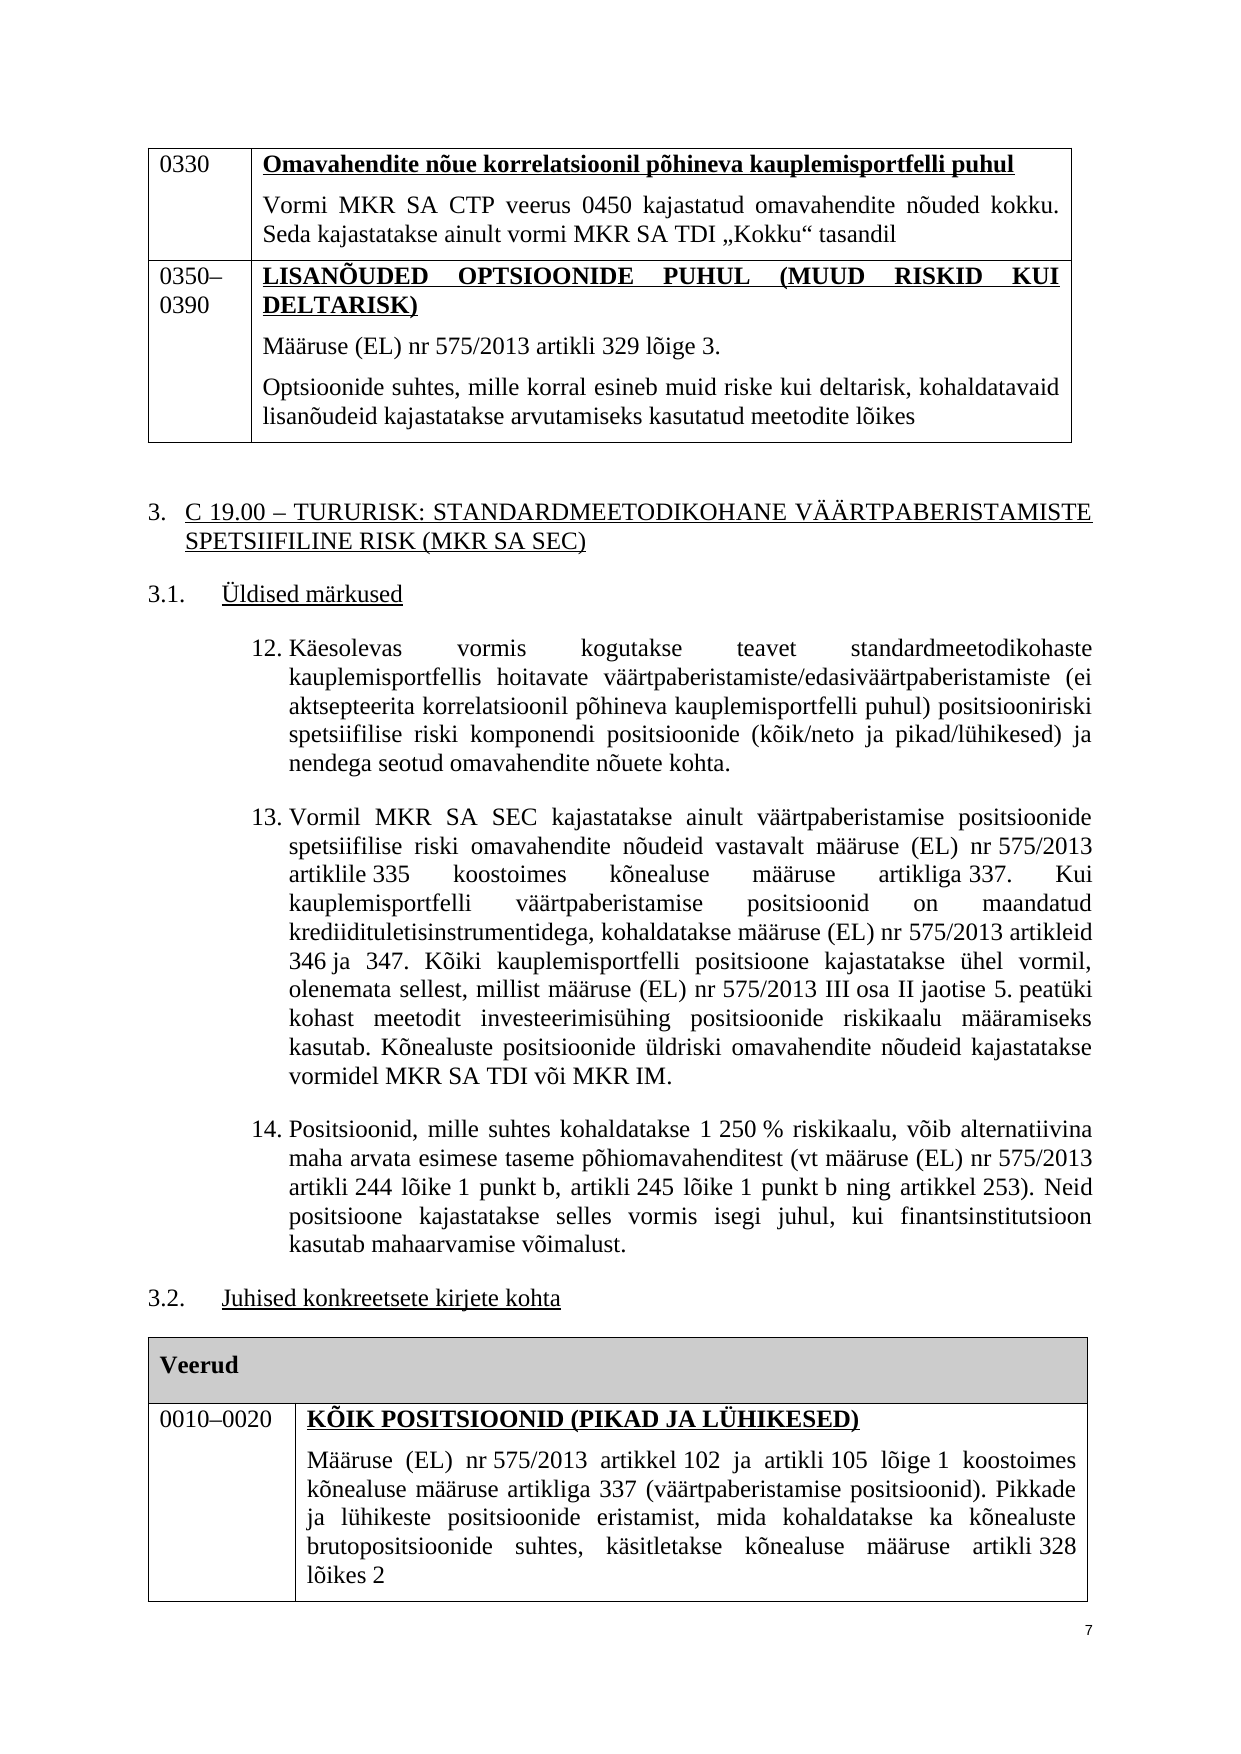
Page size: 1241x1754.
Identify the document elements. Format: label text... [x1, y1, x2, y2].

table_cell 0330 [149, 149, 251, 260]
table_cell 0350–0390 [149, 261, 251, 442]
table_cell LISANÕUDED OPTSIOONIDE PUHUL (MUUD RISKID KUI DELTARISK) Määruse (EL) nr 575/2013 artikli 329 lõige 3. Optsioonide suhtes, mille korral esineb muid riske kui deltarisk, kohaldatavaid lisanõudeid kajastatakse arvutamiseks kasutatud meetodite lõikes [252, 261, 1071, 442]
table_cell 0010–0020 [149, 1404, 295, 1601]
list 3.1. Üldised märkused [148, 579, 1093, 608]
list 3.2. Juhised konkreetsete kirjete kohta [148, 1283, 1093, 1312]
table_cell Omavahendite nõue korrelatsioonil põhineva kauplemisportfelli puhul Vormi MKR SA CTP veerus 0450 kajastatud omavahendite nõuded kokku. Seda kajastatakse ainult vormi MKR SA TDI „Kokku“ tasandil [252, 149, 1071, 260]
list Käesolevas vormis kogutakse teavet standardmeetodikohaste kauplemisportfellis hoitavate väärtpaberistamiste/edasiväärtpaberistamiste (ei aktsepteerita korrelatsioonil põhineva kauplemisportfelli puhul) positsiooniriski spetsiifilise riski komponendi positsioonide (kõik/neto ja pikad/lühikesed) ja nendega seotud omavahendite nõuete kohta. [251, 633, 1093, 777]
table_cell KÕIK POSITSIOONID (PIKAD JA LÜHIKESED) Määruse (EL) nr 575/2013 artikkel 102 ja artikli 105 lõige 1 koostoimes kõnealuse määruse artikliga 337 (väärtpaberistamise positsioonid). Pikkade ja lühikeste positsioonide eristamist, mida kohaldatakse ka kõnealuste brutopositsioonide suhtes, käsitletakse kõnealuse määruse artikli 328 lõikes 2 [296, 1404, 1087, 1601]
list 3. C 19.00 – TURURISK: STANDARDMEETODIKOHANE VÄÄRTPABERISTAMISTE SPETSIIFILINE RISK (MKR SA SEC) [148, 497, 1093, 554]
list Positsioonid, mille suhtes kohaldatakse 1 250 % riskikaalu, võib alternatiivina maha arvata esimese taseme põhiomavahenditest (vt määruse (EL) nr 575/2013 artikli 244 lõike 1 punkt b, artikli 245 lõike 1 punkt b ning artikkel 253). Neid positsioone kajastatakse selles vormis isegi juhul, kui finantsinstitutsioon kasutab mahaarvamise võimalust. [251, 1114, 1093, 1258]
list Vormil MKR SA SEC kajastatakse ainult väärtpaberistamise positsioonide spetsiifilise riski omavahendite nõudeid vastavalt määruse (EL) nr 575/2013 artiklile 335 koostoimes kõnealuse määruse artikliga 337. Kui kauplemisportfelli väärtpaberistamise positsioonid on maandatud krediidituletisinstrumentidega, kohaldatakse määruse (EL) nr 575/2013 artikleid 346 ja 347. Kõiki kauplemisportfelli positsioone kajastatakse ühel vormil, olenemata sellest, millist määruse (EL) nr 575/2013 III osa II jaotise 5. peatüki kohast meetodit investeerimisühing positsioonide riskikaalu määramiseks kasutab. Kõnealuste positsioonide üldriski omavahendite nõudeid kajastatakse vormidel MKR SA TDI või MKR IM. [251, 802, 1093, 1089]
table_header Veerud [149, 1338, 1087, 1403]
